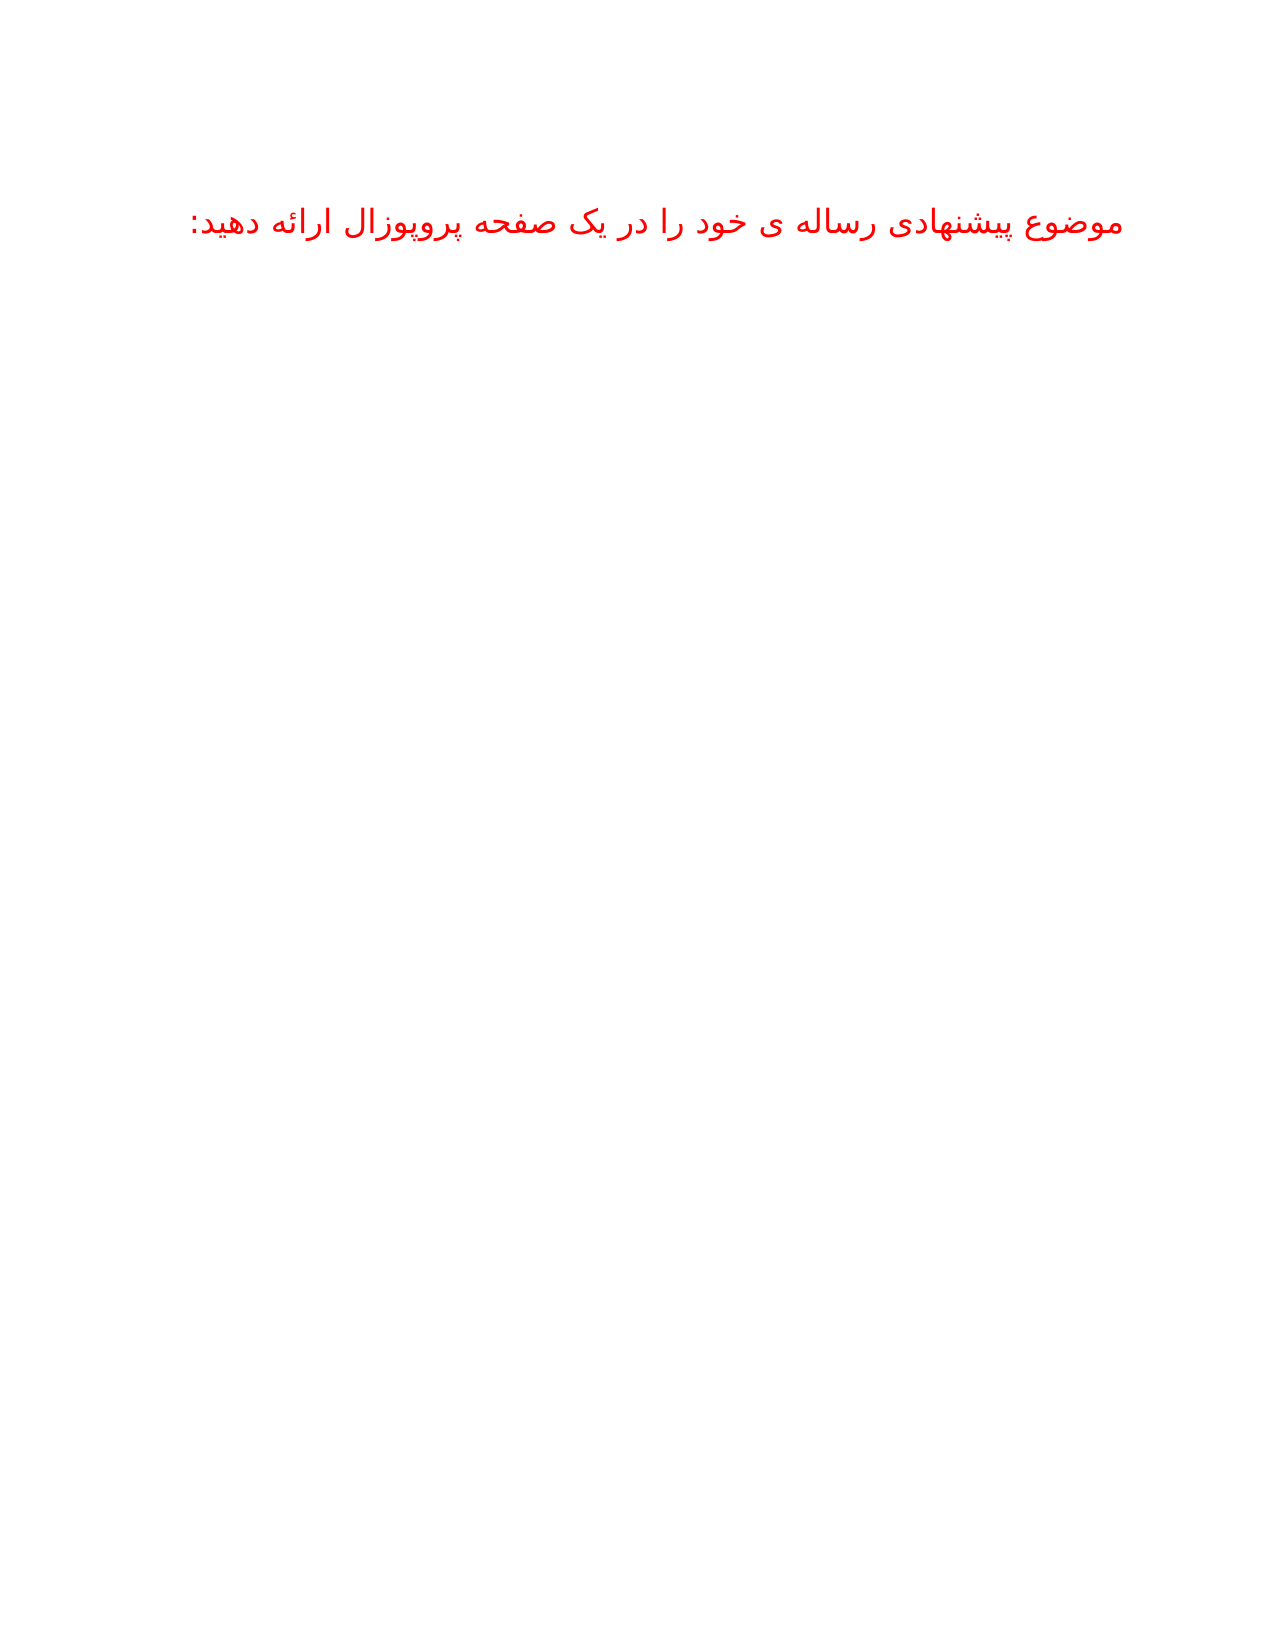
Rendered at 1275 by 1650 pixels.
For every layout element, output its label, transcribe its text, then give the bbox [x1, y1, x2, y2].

text موضوع پیشنهادی رساله ی خود را در یک صفحه پروپوزال ارائه دهید: [150, 203, 1125, 242]
